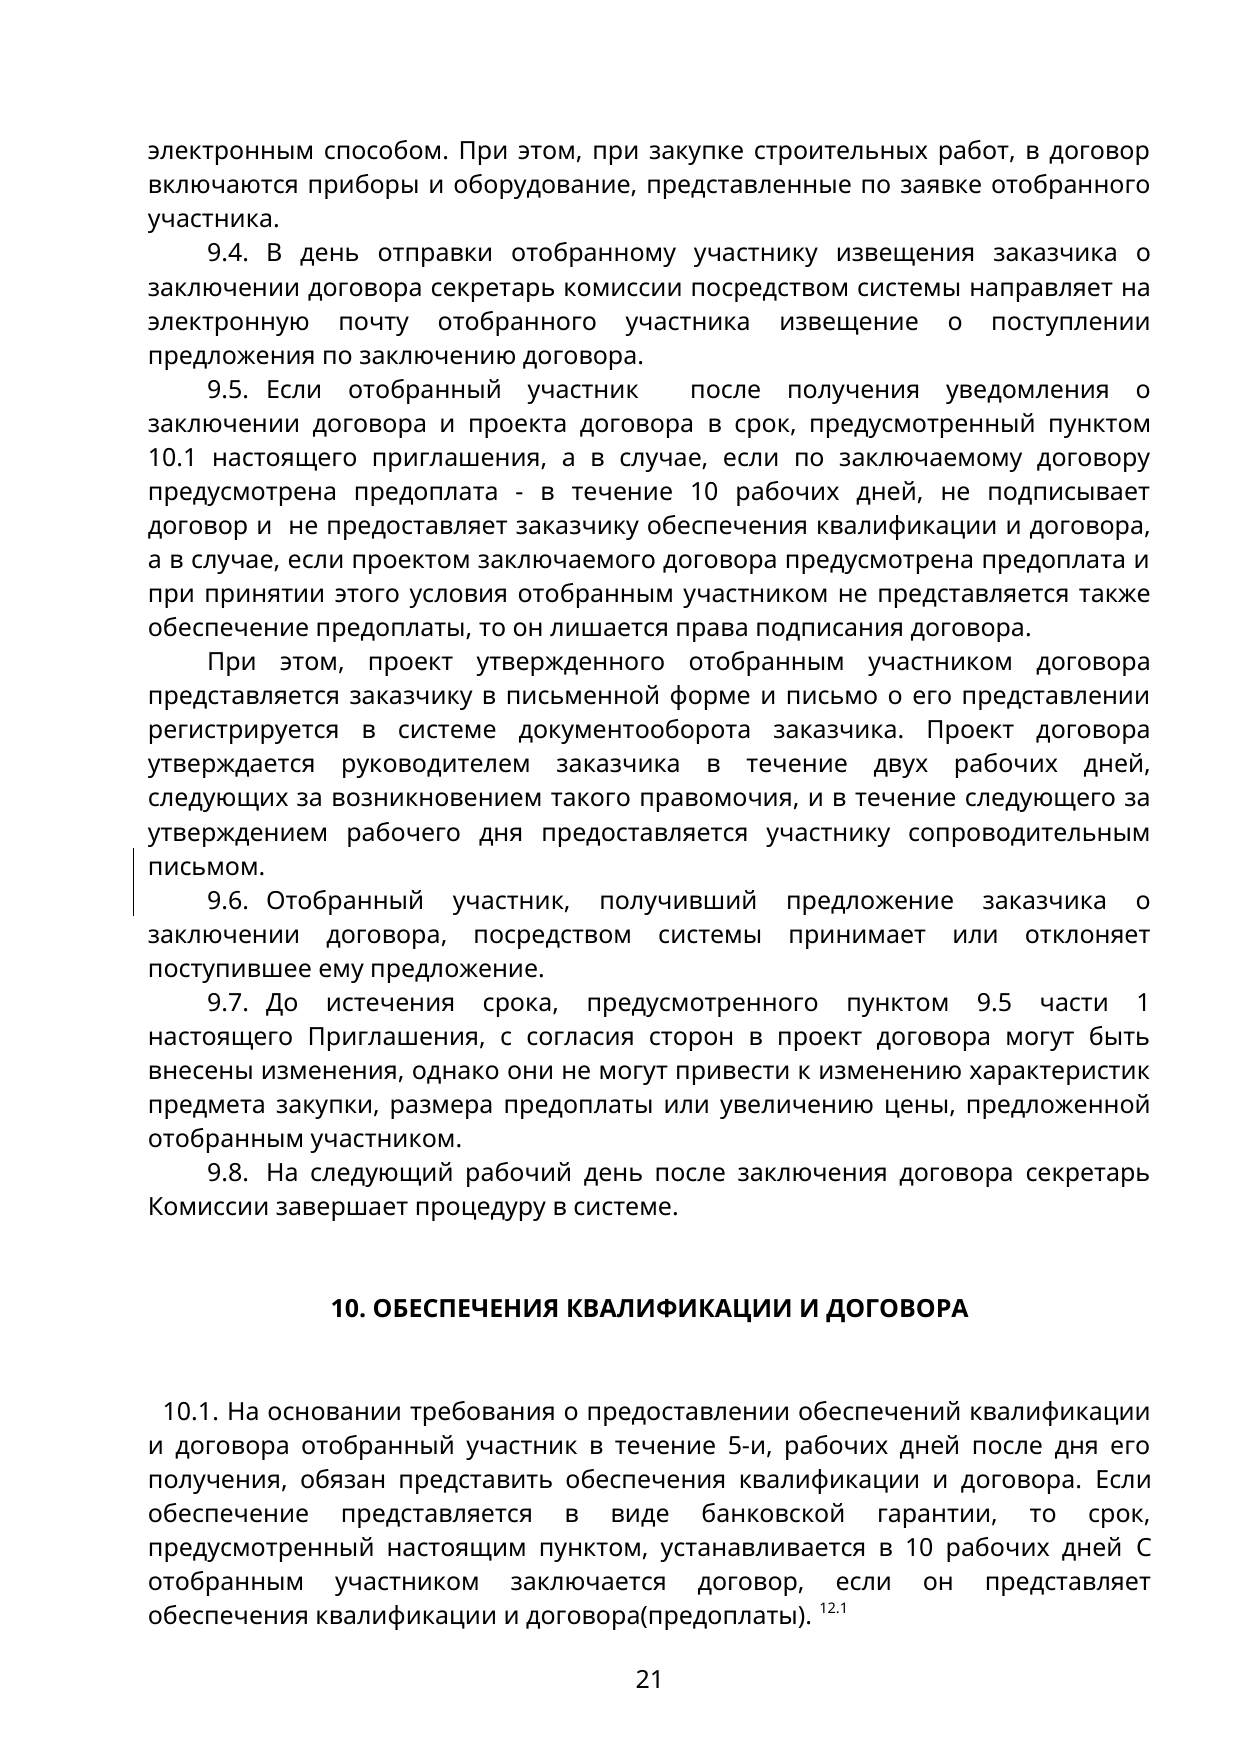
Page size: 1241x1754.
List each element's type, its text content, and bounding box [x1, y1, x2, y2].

text 9.4. В день отправки отобранному участнику извещения заказчика о заключении договора секретарь комиссии посредством системы направляет на электронную почту отобранного участника извещение о поступлении предложения по заключению договора. [148, 235, 1152, 371]
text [148, 133, 1152, 235]
text 9.7. До истечения срока, предусмотренного пунктом 9.5 части 1 настоящего Приглашения, с согласия сторон в проект договора могут быть внесены изменения, однако они не могут привести к изменению характеристик предмета закупки, размера предоплаты или увеличению цены, предложенной отобранным участником. [148, 984, 1152, 1155]
text 10. ОБЕСПЕЧЕНИЯ КВАЛИФИКАЦИИ И ДОГОВОРА [148, 1291, 1152, 1325]
text 9.5. Если отобранный участник после получения уведомления о заключении договора и проекта договора в срок, предусмотренный пунктом 10.1 настоящего приглашения, а в случае, если по заключаемому договору предусмотрена предоплата - в течение 10 рабочих дней, не подписывает договор и не предоставляет заказчику обеспечения квалификации и договора, а в случае, если проектом заключаемого договора предусмотрена предоплата и при принятии этого условия отобранным участником не представляется также обеспечение предоплаты, то он лишается права подписания договора. [148, 371, 1152, 644]
text 9.6. Отобранный участник, получивший предложение заказчика о заключении договора, посредством системы принимает или отклоняет поступившее ему предложение. [148, 882, 1152, 984]
text При этом, проект утвержденного отобранным участником договора представляется заказчику в письменной форме и письмо о его представлении регистрируется в системе документооборота заказчика. Проект договора утверждается руководителем заказчика в течение двух рабочих дней, следующих за возникновением такого правомочия, и в течение следующего за утверждением рабочего дня предоставляется участнику сопроводительным письмом. [148, 644, 1152, 882]
text 9.8. На следующий рабочий день после заключения договора секретарь Комиссии завершает процедуру в системе. [148, 1155, 1152, 1223]
text 10.1. На основании требования о предоставлении обеспечений квалификации и договора отобранный участник в течение 5-и, рабочих дней после дня его получения, обязан представить обеспечения квалификации и договора. Если обеспечение представляется в виде банковской гарантии, то срок, предусмотренный настоящим пунктом, устанавливается в 10 рабочих дней С отобранным участником заключается договор, если он представляет обеспечения квалификации и договора(предоплаты). 12.1 [148, 1393, 1152, 1632]
